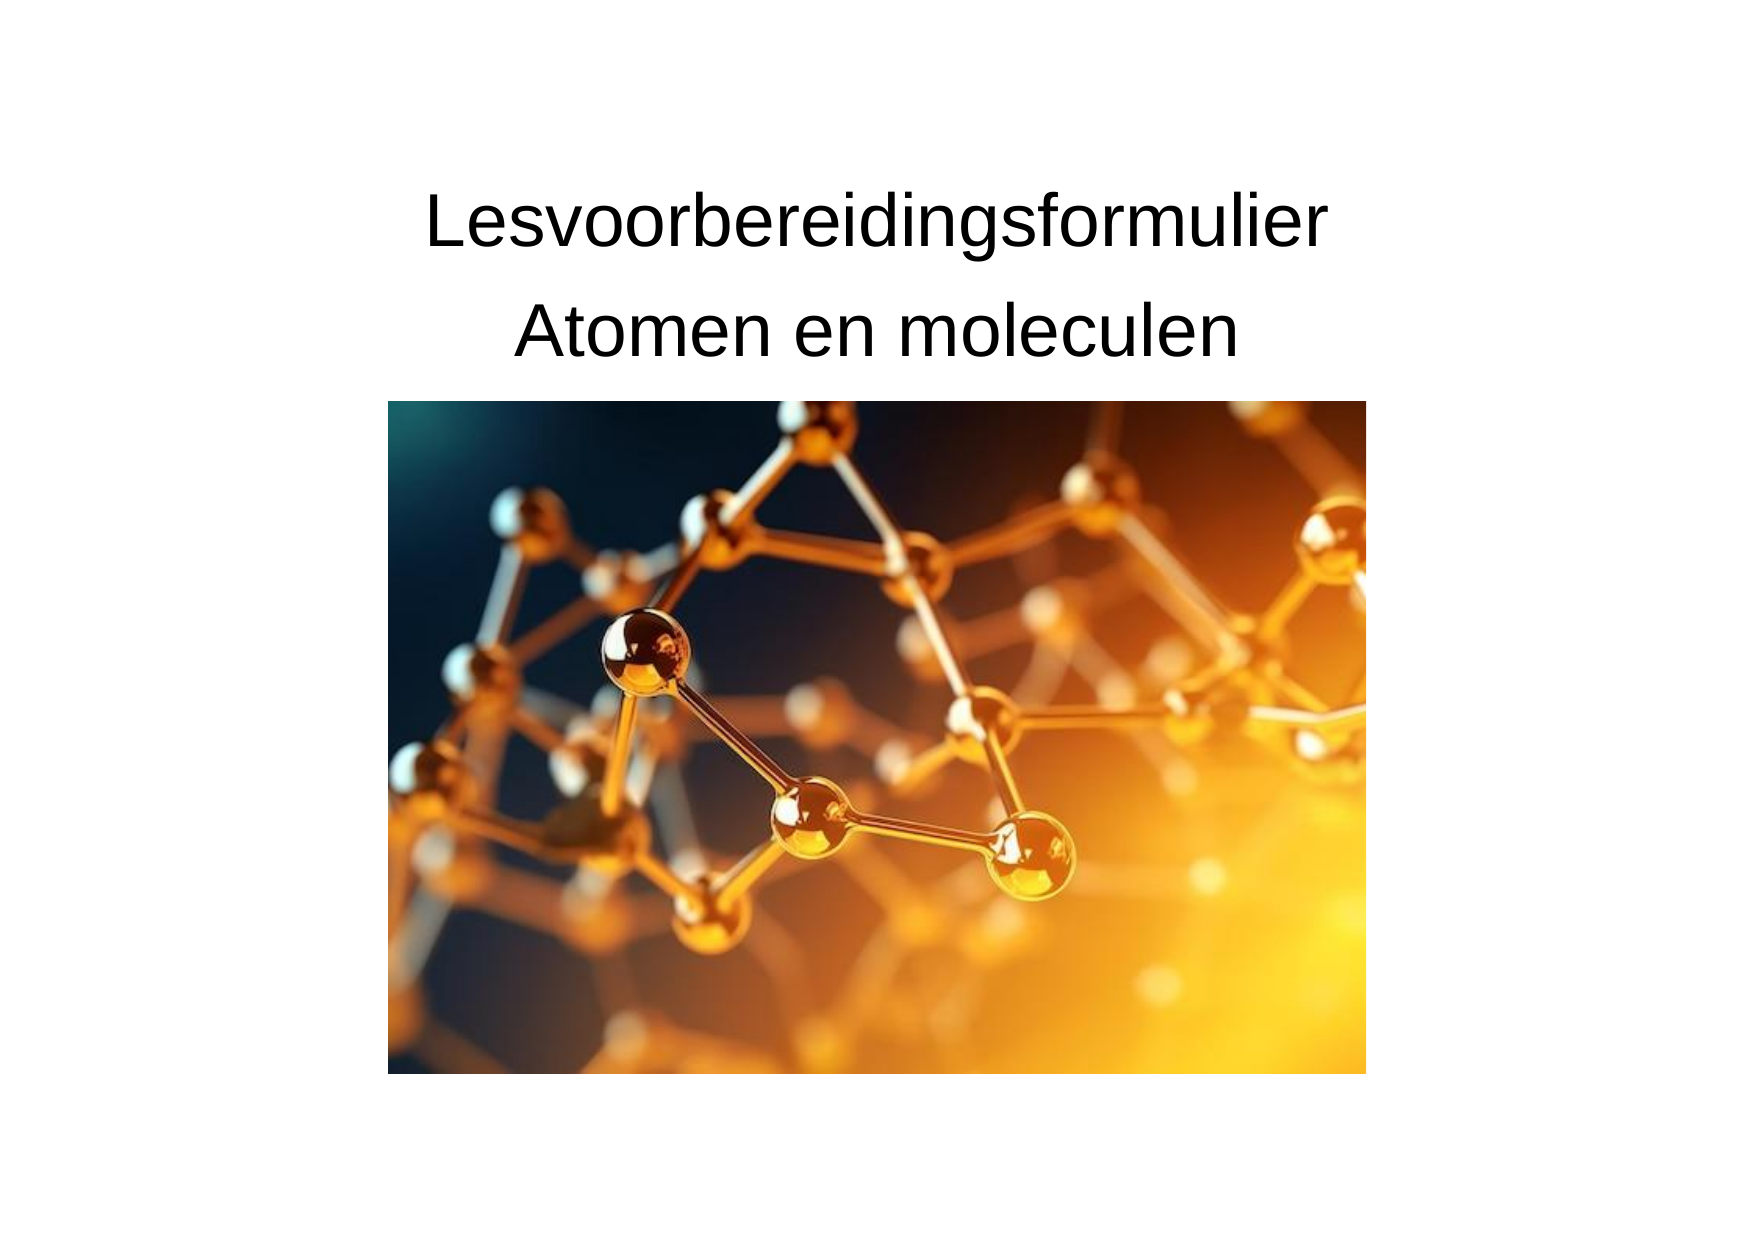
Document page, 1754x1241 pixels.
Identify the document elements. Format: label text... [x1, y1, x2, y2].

text Atomen en moleculen [150, 286, 1604, 372]
text Lesvoorbereidingsformulier [150, 176, 1604, 263]
picture [388, 401, 1367, 1074]
